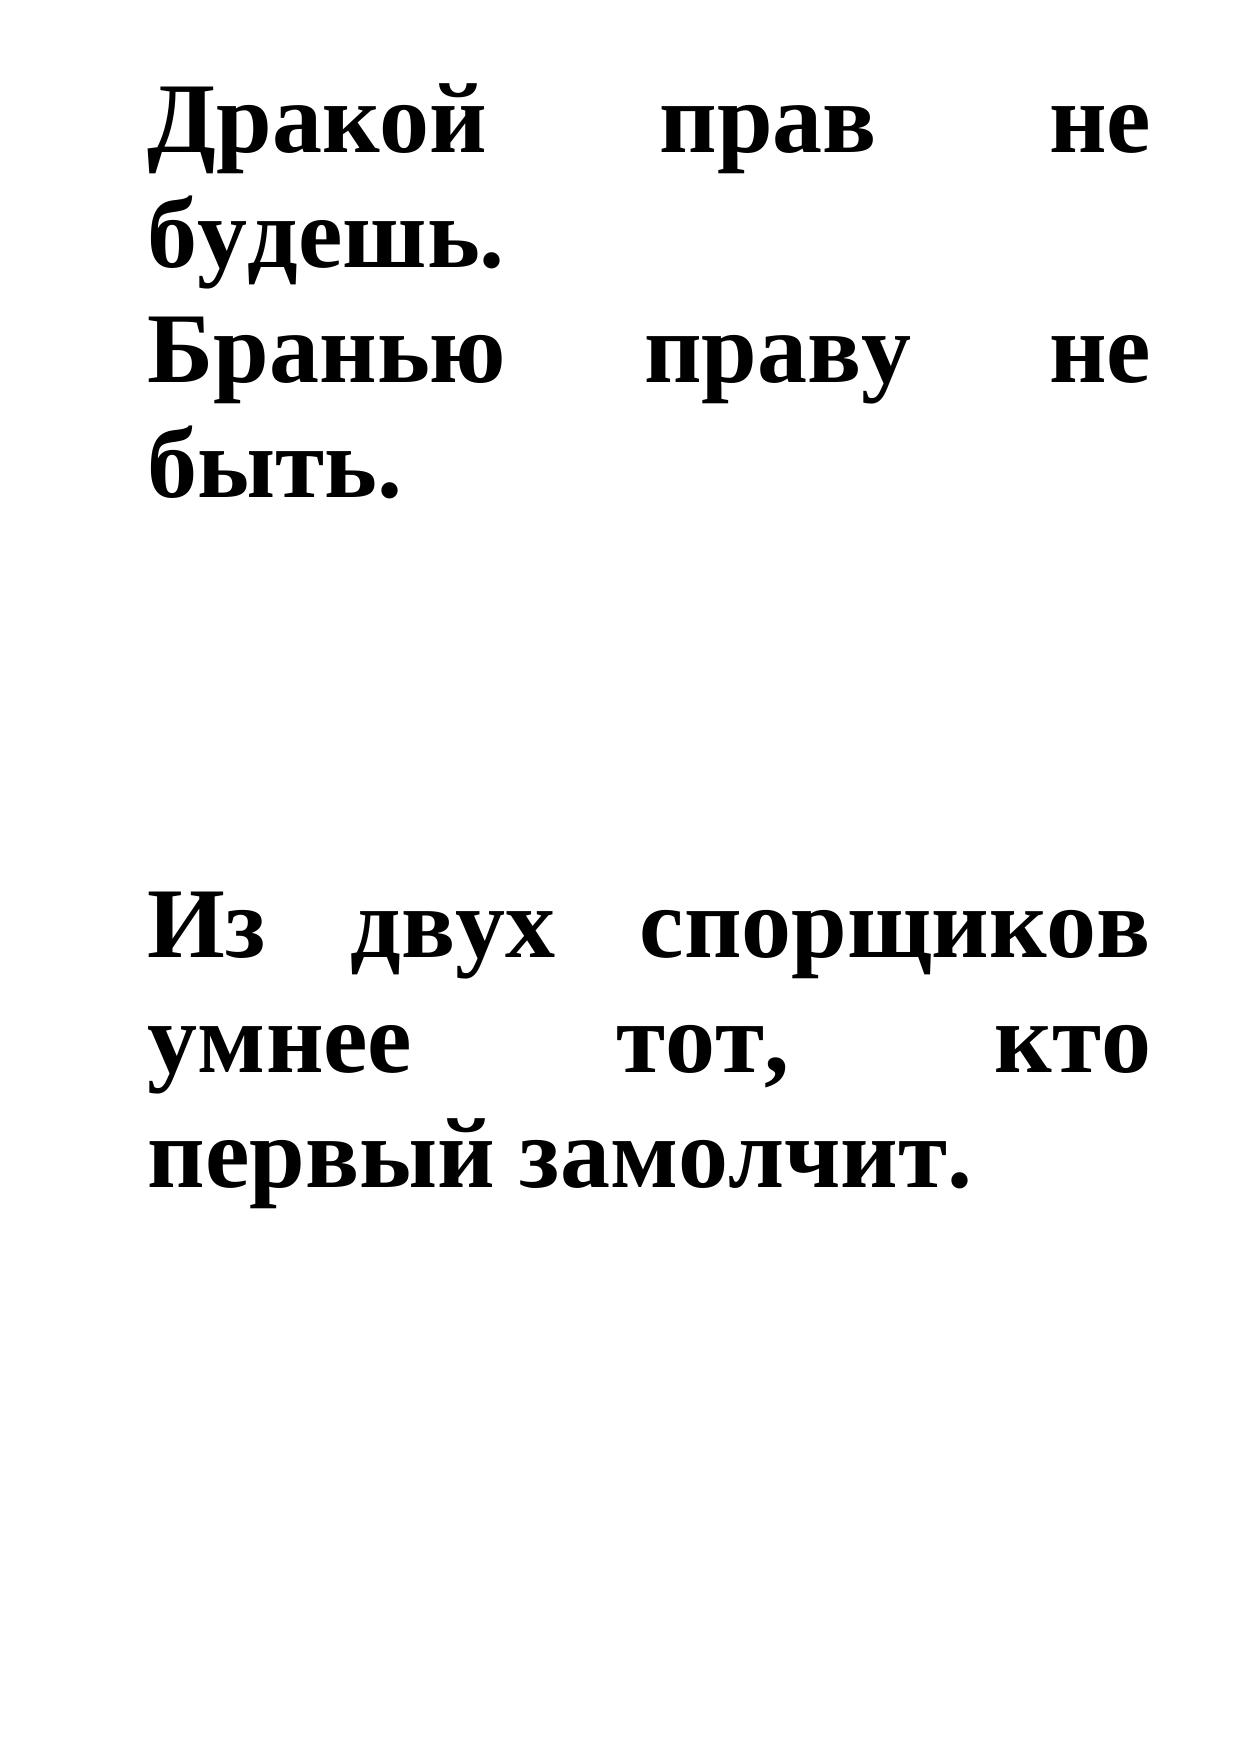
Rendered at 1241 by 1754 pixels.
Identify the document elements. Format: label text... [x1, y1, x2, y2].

text Дракой прав не будешь. [148, 59, 1152, 289]
text Из двух спорщиков умнее тот, кто первый замолчит. [148, 864, 1152, 1209]
text Бранью праву не быть. [148, 289, 1152, 519]
